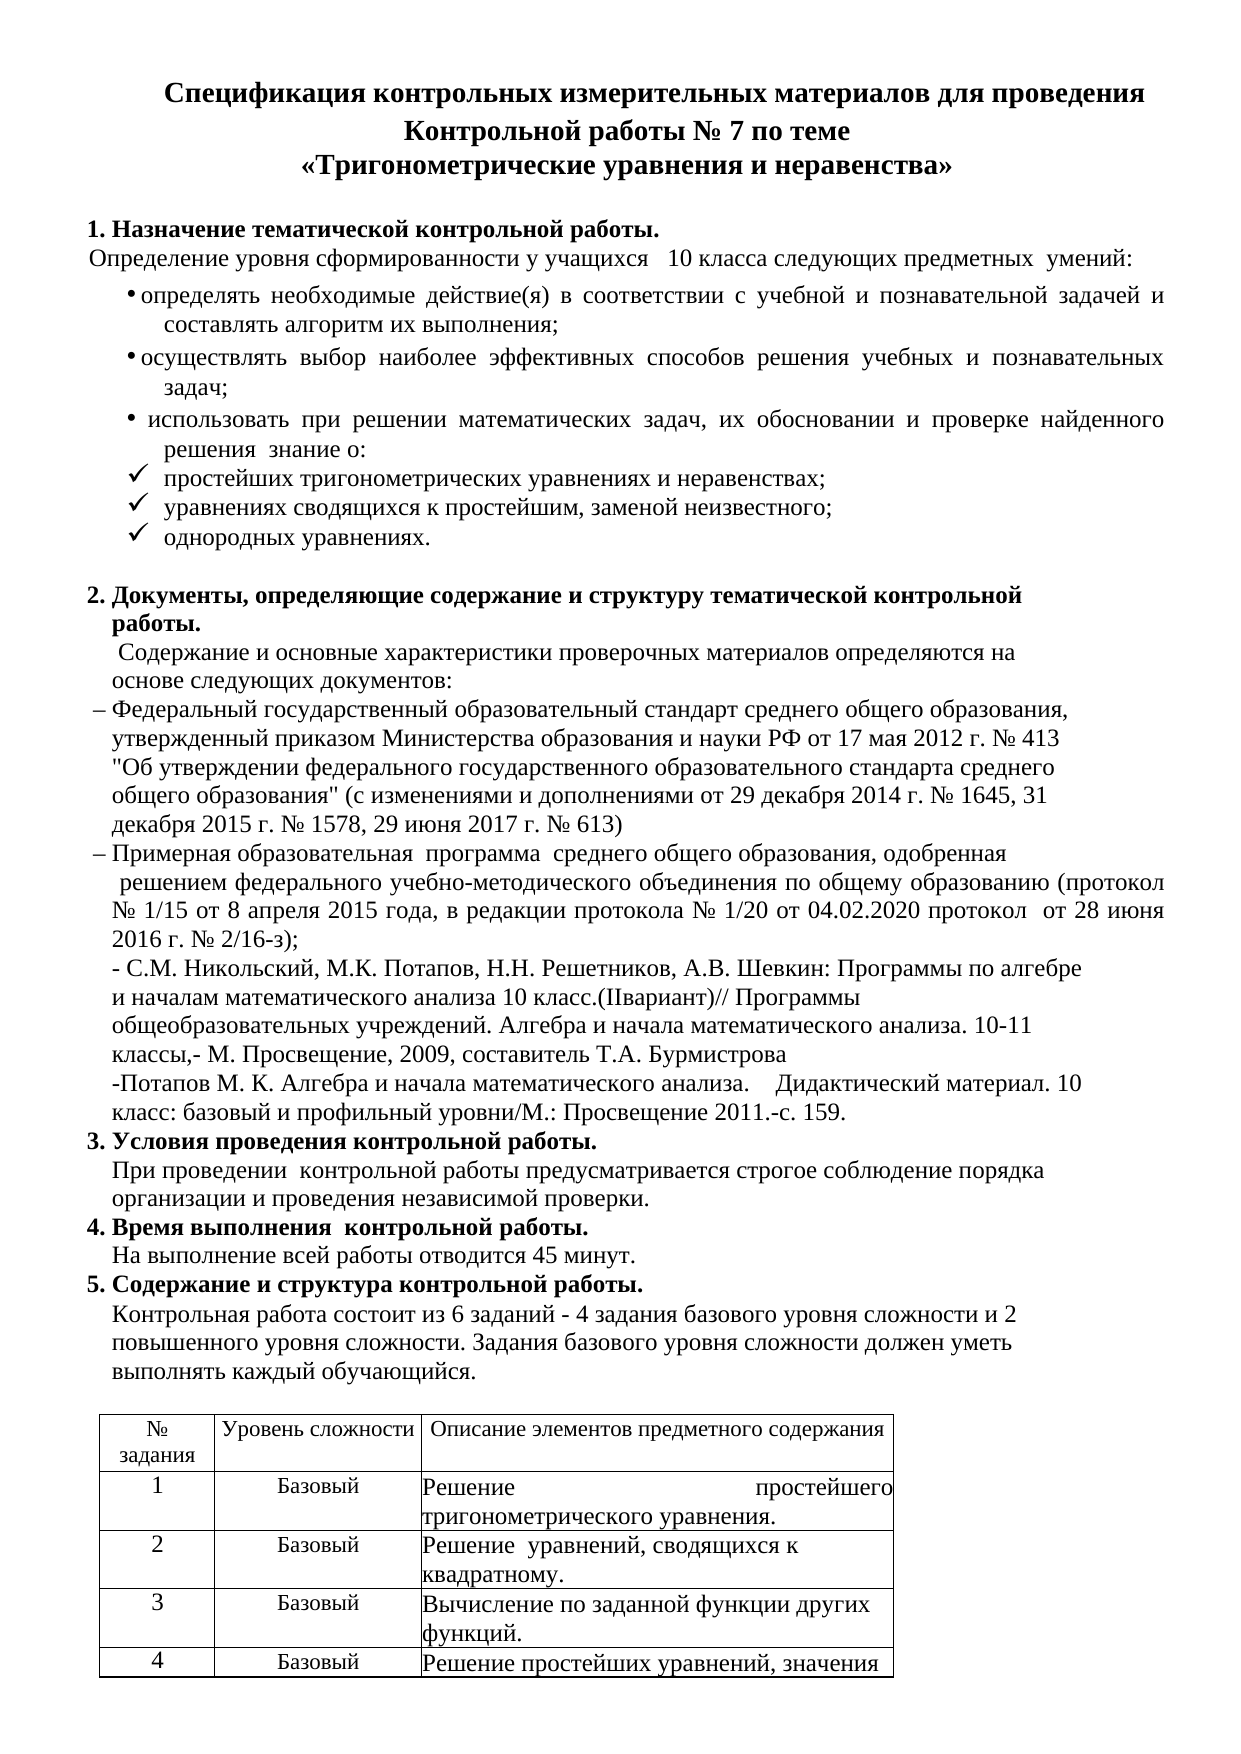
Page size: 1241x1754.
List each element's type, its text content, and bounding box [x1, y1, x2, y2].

text Спецификация контрольных измерительных материалов для проведения [164, 75, 1165, 108]
table_cell Базовый [215, 1531, 421, 1588]
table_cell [422, 1648, 893, 1676]
text Контрольная работа состоит из 6 заданий - 4 задания базового уровня сложности и 2 повышенного уровня сложности. Задания базового уровня сложности должен уметь выполнять каждый обучающийся. [112, 1299, 1091, 1385]
table_cell Решение простейшего тригонометрического уравнения. [422, 1472, 893, 1529]
list однородных уравнениях. [126, 522, 1165, 552]
list определять необходимые действие(я) в соответствии с учебной и познавательной задачей и составлять алгоритм их выполнения; [126, 276, 1165, 338]
table_header Описание элементов предметного содержания [422, 1415, 893, 1471]
list осуществлять выбор наиболее эффективных способов решения учебных и познавательных задач; [126, 338, 1165, 400]
table_cell Базовый [215, 1648, 421, 1676]
list Содержание и структура контрольной работы. [87, 1270, 1165, 1299]
list Документы, определяющие содержание и структуру тематической контрольной работы. [87, 581, 1090, 637]
text При проведении контрольной работы предусматривается строгое соблюдение порядка организации и проведения независимой проверки. [112, 1155, 1165, 1212]
table_cell Базовый [215, 1472, 421, 1529]
list Федеральный государственный образовательный стандарт среднего общего образования, утвержденный приказом Министерства образования и науки РФ от 17 мая 2012 г. № 413 "Об утверждении федерального государственного образовательного стандарта среднего общего образования" (с изменениями и дополнениями от 29 декабря 2014 г. № 1645, 31 декабря 2015 г. № 1578, 29 июня 2017 г. № 613) [93, 694, 1074, 838]
text -Потапов М. К. Алгебра и начала математического анализа. Дидактический материал. 10 класс: базовый и профильный уровни/М.: Просвещение 2011.-с. 159. [112, 1068, 1090, 1126]
table_cell 1 [100, 1472, 214, 1529]
list использовать при решении математических задач, их обосновании и проверке найденного решения знание о: [126, 400, 1165, 463]
text Определение уровня сформированности у учащихся 10 класса следующих предметных умений: [89, 243, 1165, 271]
table_cell 2 [100, 1531, 214, 1588]
list Примерная образовательная программа среднего общего образования, одобренная [93, 838, 1165, 867]
table_cell Решение уравнений, сводящихся к квадратному. [422, 1531, 893, 1588]
text - С.М. Никольский, М.К. Потапов, Н.Н. Решетников, А.В. Шевкин: Программы по алгебре и началам математического анализа 10 класс.(IIвариант)// Программы общеобразовательных учреждений. Алгебра и начала математического анализа. 10-11 классы,- М. Просвещение, 2009, составитель Т.А. Бурмистрова [112, 953, 1091, 1068]
list Условия проведения контрольной работы. [87, 1126, 1165, 1155]
list Время выполнения контрольной работы. [87, 1212, 1165, 1241]
text Контрольной работы № 7 по теме [89, 113, 1165, 147]
list уравнениях сводящихся к простейшим, заменой неизвестного; [126, 492, 1165, 522]
table_cell 4 [100, 1648, 214, 1676]
table_header Уровень сложности [215, 1415, 421, 1471]
text решением федерального учебно-методического объединения по общему образованию (протокол № 1/15 от 8 апреля 2015 года, в редакции протокола № 1/20 от 04.02.2020 протокол от 28 июня 2016 г. № 2/16-з); [112, 867, 1165, 953]
list простейших тригонометрических уравнениях и неравенствах; [126, 463, 1165, 492]
text «Тригонометрические уравнения и неравенства» [89, 147, 1165, 181]
text Содержание и основные характеристики проверочных материалов определяются на основе следующих документов: [112, 638, 1090, 694]
table_cell Базовый [215, 1589, 421, 1647]
text На выполнение всей работы отводится 45 минут. [112, 1241, 1165, 1269]
table_cell Вычисление по заданной функции других функций. [422, 1589, 893, 1647]
table_cell 3 [100, 1589, 214, 1647]
list Назначение тематической контрольной работы. [87, 214, 1165, 243]
table_header № задания [100, 1415, 214, 1471]
